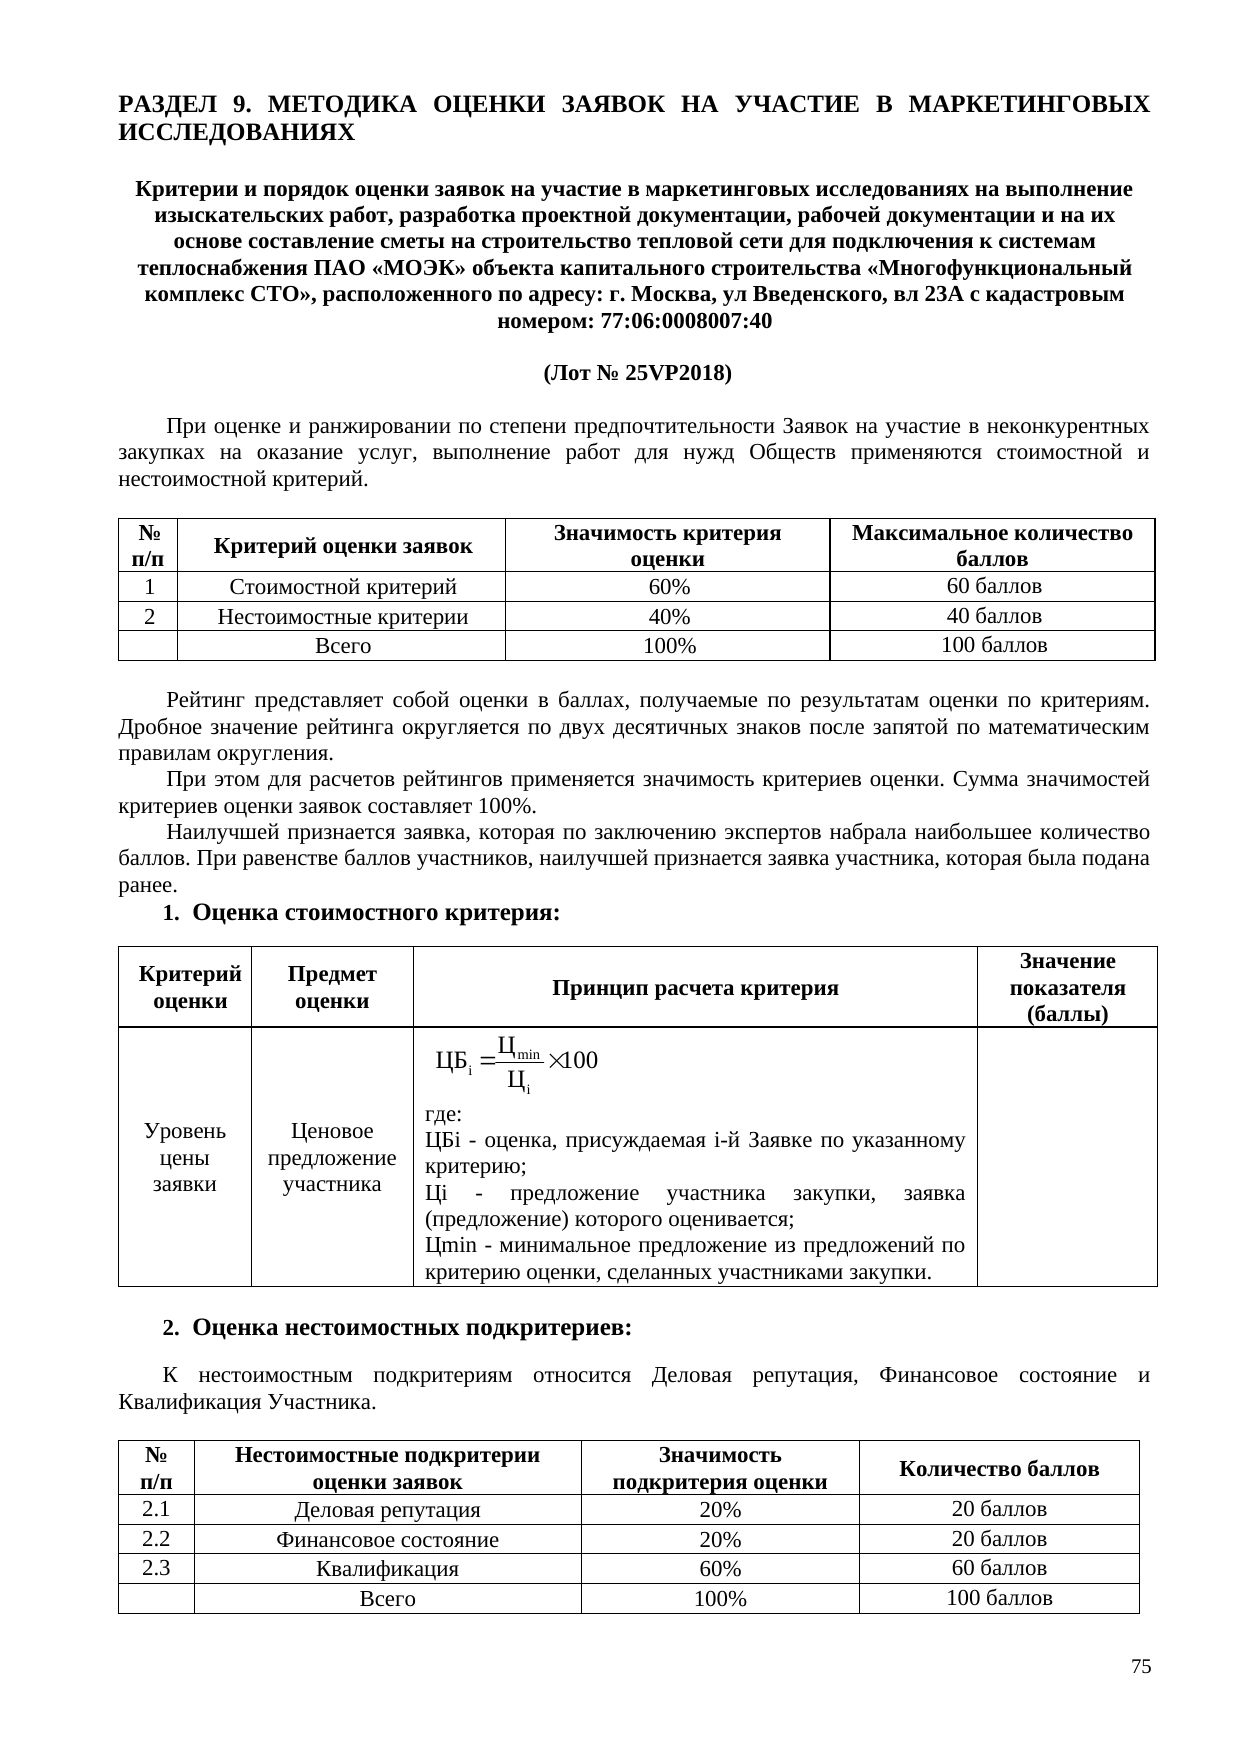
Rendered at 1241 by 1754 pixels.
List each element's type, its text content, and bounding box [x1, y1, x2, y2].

table_header Нестоимостные подкритерии оценки заявок [195, 1441, 581, 1494]
table_cell 1 [119, 572, 177, 601]
table_cell Нестоимостные критерии [178, 602, 505, 630]
list Оценка стоимостного критерия: [118, 897, 1152, 926]
table_cell [119, 631, 177, 660]
table_cell 40 баллов [831, 602, 1154, 630]
table_cell где: ЦБi - оценка, присуждаемая i-й Заявке по указанному критерию; Цi - предложение участника закупки, заявка (предложение) которого оценивается; Цmin - минимальное предложение из предложений по критерию оценки, сделанных участниками закупки. [414, 1028, 977, 1286]
table_cell Деловая репутация [195, 1495, 581, 1524]
text (Лот № 25VP2018) [117, 333, 1152, 386]
table_header Максимальное количество баллов [831, 519, 1154, 571]
table_cell 100% [582, 1584, 859, 1612]
text Рейтинг представляет собой оценки в баллах, получаемые по результатам оценки по критериям. Дробное значение рейтинга округляется по двух десятичных знаков после запятой по математическим правилам округления. [118, 686, 1152, 765]
table_header Предмет оценки [252, 947, 413, 1026]
table_header Количество баллов [860, 1441, 1139, 1494]
table_cell 20% [582, 1525, 859, 1553]
table_cell 2 [119, 602, 177, 630]
table_header Принцип расчета критерия [414, 947, 977, 1026]
table_cell Квалификация [195, 1554, 581, 1583]
table_cell 40% [506, 602, 829, 630]
table_header Значимость критерия оценки [506, 519, 829, 571]
table_header Критерий оценки заявок [178, 519, 505, 571]
text Наилучшей признается заявка, которая по заключению экспертов набрала наибольшее количество баллов. При равенстве баллов участников, наилучшей признается заявка участника, которая была подана ранее. [118, 818, 1152, 897]
table_cell Всего [195, 1584, 581, 1612]
table_cell Ценовое предложение участника [252, 1028, 413, 1286]
table_header Значение показателя (баллы) [978, 947, 1157, 1026]
table_cell 60% [582, 1554, 859, 1583]
table_cell 20% [582, 1495, 859, 1524]
table_cell 20 баллов [860, 1525, 1139, 1553]
table_cell 2.3 [119, 1554, 194, 1583]
table_cell [119, 1584, 194, 1612]
table_cell Финансовое состояние [195, 1525, 581, 1553]
text РАЗДЕЛ 9. МЕТОДИКА ОЦЕНКИ ЗАЯВОК НА УЧАСТИЕ В МАРКЕТИНГОВЫХ ИССЛЕДОВАНИЯХ [118, 89, 1152, 146]
table_cell 20 баллов [860, 1495, 1139, 1524]
text При оценке и ранжировании по степени предпочтительности Заявок на участие в неконкурентных закупках на оказание услуг, выполнение работ для нужд Обществ применяются стоимостной и нестоимостной критерий. [118, 412, 1152, 491]
text При этом для расчетов рейтингов применяется значимость критериев оценки. Сумма значимостей критериев оценки заявок составляет 100%. [118, 765, 1152, 818]
table_cell Уровень цены заявки [119, 1028, 251, 1286]
list Оценка нестоимостных подкритериев: [118, 1312, 1152, 1341]
table_cell 100% [506, 631, 829, 660]
table_cell 60 баллов [860, 1554, 1139, 1583]
table_header Критерий оценки [119, 947, 251, 1026]
table_header Значимость подкритерия оценки [582, 1441, 859, 1494]
table_cell Стоимостной критерий [178, 572, 505, 601]
table_header № п/п [119, 1441, 194, 1494]
table_cell 60 баллов [831, 572, 1154, 601]
table_cell 100 баллов [831, 631, 1154, 660]
table_cell 2.2 [119, 1525, 194, 1553]
table_cell 60% [506, 572, 829, 601]
text К нестоимостным подкритериям относится Деловая репутация, Финансовое состояние и Квалификация Участника. [118, 1361, 1152, 1414]
text Критерии и порядок оценки заявок на участие в маркетинговых исследованиях на выполнение изыскательских работ, разработка проектной документации, рабочей документации и на их основе составление сметы на строительство тепловой сети для подключения к системам теплоснабжения ПАО «МОЭК» объекта капитального строительства «Многофункциональный комплекс СТО», расположенного по адресу: г. Москва, ул Введенского, вл 23А с кадастровым номером: 77:06:0008007:40 [117, 175, 1152, 333]
table_cell Всего [178, 631, 505, 660]
table_cell 2.1 [119, 1495, 194, 1524]
table_cell 100 баллов [860, 1584, 1139, 1612]
table_header № п/п [119, 519, 177, 571]
table_cell [978, 1028, 1157, 1286]
